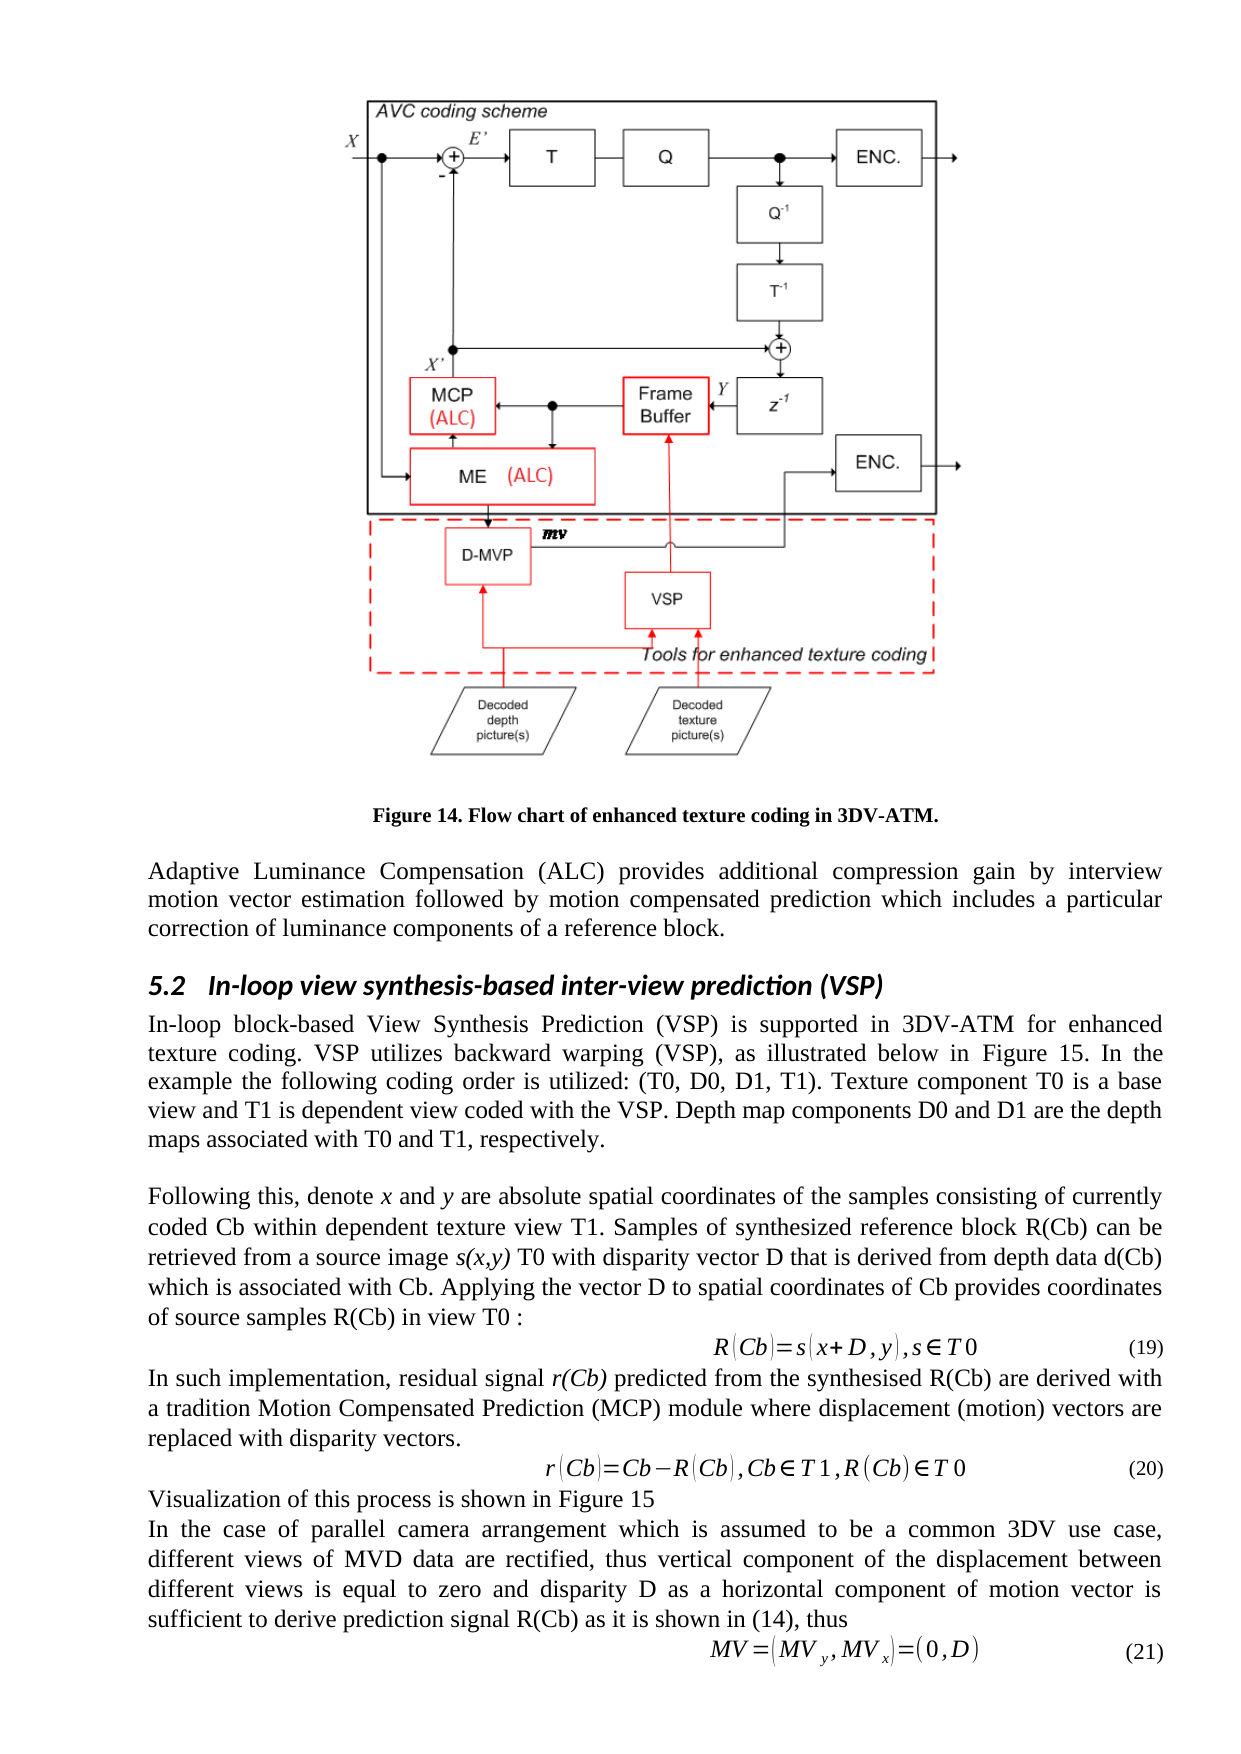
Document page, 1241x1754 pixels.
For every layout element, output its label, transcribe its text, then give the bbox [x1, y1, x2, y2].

text In the case of parallel camera arrangement which is assumed to be a common 3DV use case, different views of MVD data are rectified, thus vertical component of the displacement between different views is equal to zero and disparity D as a horizontal component of motion vector is sufficient to derive prediction signal R(Cb) as it is shown in (14), thus [148, 1514, 1163, 1633]
picture [343, 97, 968, 775]
text (19) [148, 1332, 1163, 1363]
list In-loop view synthesis-based inter-view prediction (VSP) [148, 967, 1163, 1003]
text (20) [148, 1453, 1163, 1484]
text (21) [148, 1634, 1163, 1669]
text Adaptive Luminance Compensation (ALC) provides additional compression gain by interview motion vector estimation followed by motion compensated prediction which includes a particular correction of luminance components of a reference block. [148, 856, 1163, 942]
text In such implementation, residual signal r(Cb) predicted from the synthesised R(Cb) are derived with a tradition Motion Compensated Prediction (MCP) module where displacement (motion) vectors are replaced with disparity vectors. [148, 1363, 1163, 1452]
text Following this, denote x and y are absolute spatial coordinates of the samples consisting of currently coded Cb within dependent texture view T1. Samples of synthesized reference block R(Cb) can be retrieved from a source image s(x,y) T0 with disparity vector D that is derived from depth data d(Cb) which is associated with Cb. Applying the vector D to spatial coordinates of Cb provides coordinates of source samples R(Cb) in view T0 : [148, 1181, 1163, 1331]
